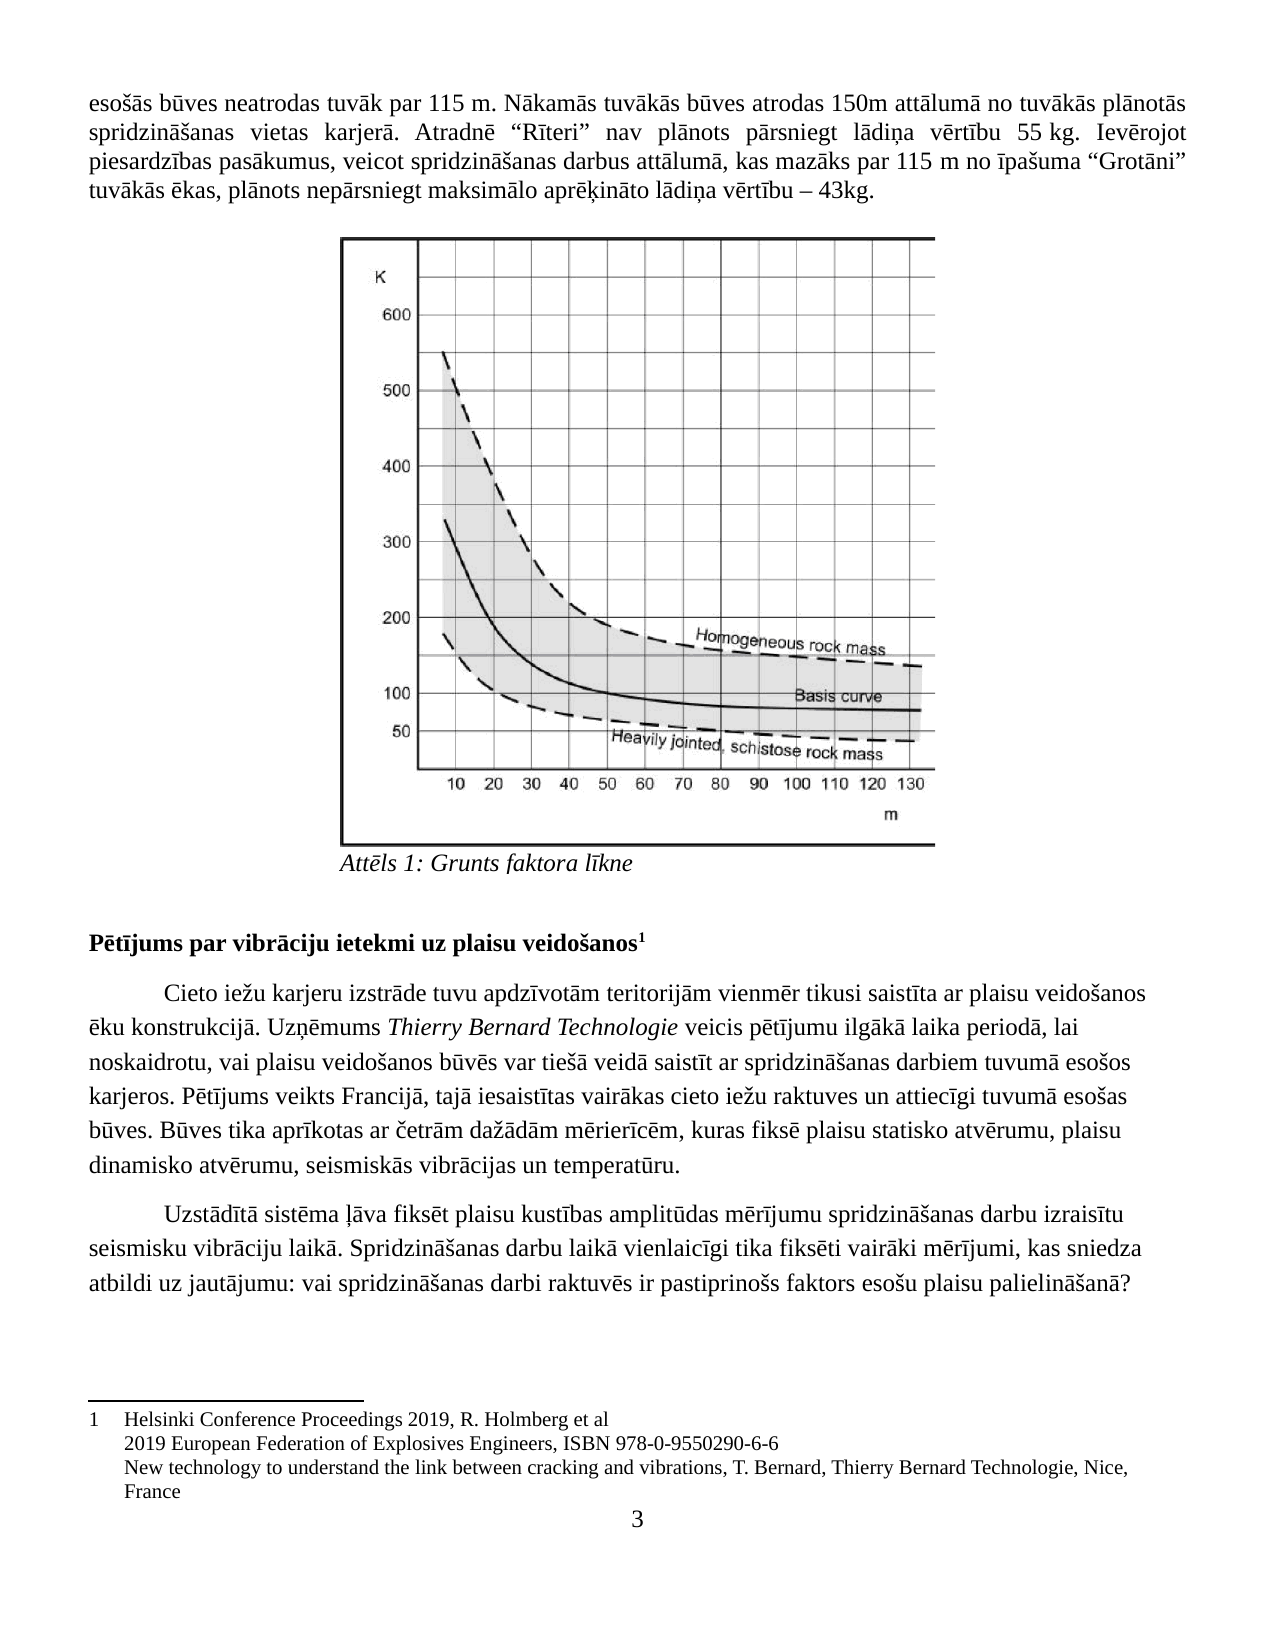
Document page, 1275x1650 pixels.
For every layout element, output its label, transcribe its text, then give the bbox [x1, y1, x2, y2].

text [88, 88, 1186, 203]
text Cieto iežu karjeru izstrāde tuvu apdzīvotām teritorijām vienmēr tikusi saistīta ar plaisu veidošanos ēku konstrukcijā. Uzņēmums Thierry Bernard Technologie veicis pētījumu ilgākā laika periodā, lai noskaidrotu, vai plaisu veidošanos būvēs var tiešā veidā saistīt ar spridzināšanas darbiem tuvumā esošos karjeros. Pētījums veikts Francijā, tajā iesaistītas vairākas cieto iežu raktuves un attiecīgi tuvumā esošas būves. Būves tika aprīkotas ar četrām dažādām mērierīcēm, kuras fiksē plaisu statisko atvērumu, plaisu dinamisko atvērumu, seismiskās vibrācijas un temperatūru. [88, 978, 1186, 1179]
picture [339, 236, 936, 848]
text Pētījums par vibrāciju ietekmi uz plaisu veidošanos [88, 928, 1186, 957]
text Uzstādītā sistēma ļāva fiksēt plaisu kustības amplitūdas mērījumu spridzināšanas darbu izraisītu seismisku vibrāciju laikā. Spridzināšanas darbu laikā vienlaicīgi tika fiksēti vairāki mērījumi, kas sniedza atbildi uz jautājumu: vai spridzināšanas darbi raktuvēs ir pastiprinošs faktors esošu plaisu palielināšanā? [88, 1199, 1186, 1297]
